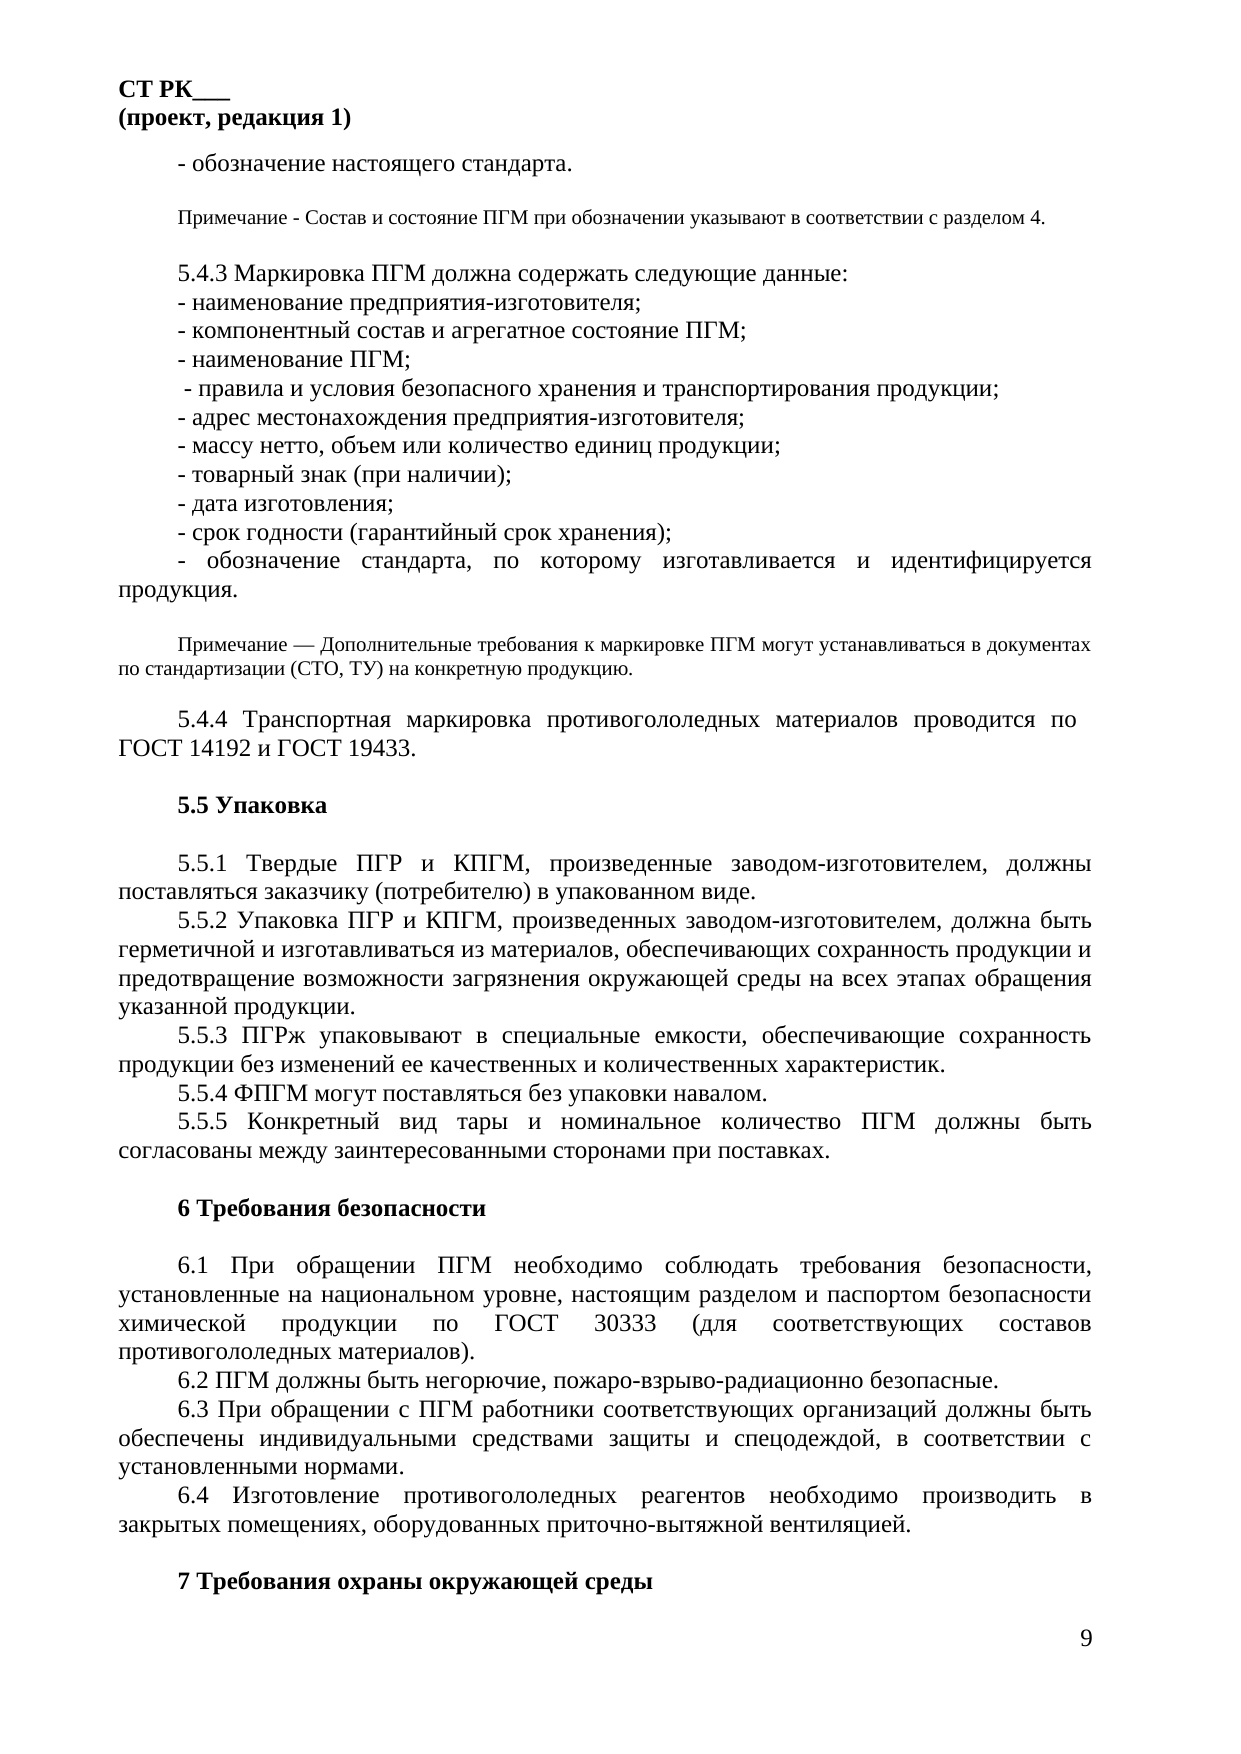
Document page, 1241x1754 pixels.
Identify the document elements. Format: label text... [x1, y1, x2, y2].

text 7 Требования охраны окружающей среды [118, 1566, 1092, 1595]
text 6.3 При обращении с ПГМ работники соответствующих организаций должны быть обеспечены индивидуальными средствами защиты и спецодеждой, в соответствии с установленными нормами. [118, 1394, 1092, 1480]
text 5.5.5 Конкретный вид тары и номинальное количество ПГМ должны быть согласованы между заинтересованными сторонами при поставках. [118, 1106, 1092, 1164]
text 5.5.4 ФПГМ могут поставляться без упаковки навалом. [118, 1078, 1092, 1106]
text 5.5.3 ПГРж упаковывают в специальные емкости, обеспечивающие сохранность продукции без изменений ее качественных и количественных характеристик. [118, 1020, 1092, 1078]
text 6.4 Изготовление противогололедных реагентов необходимо производить в закрытых помещениях, оборудованных приточно-вытяжной вентиляцией. [118, 1480, 1092, 1538]
text Примечание - Состав и состояние ПГМ при обозначении указывают в соответствии с разделом 4. [118, 205, 1092, 229]
text 6.1 При обращении ПГМ необходимо соблюдать требования безопасности, установленные на национальном уровне, настоящим разделом и паспортом безопасности химической продукции по ГОСТ 30333 (для соответствующих составов противогололедных материалов). [118, 1250, 1092, 1365]
text - наименование предприятия-изготовителя; [118, 287, 1092, 316]
text 5.5 Упаковка [118, 790, 1092, 819]
text 6.2 ПГМ должны быть негорючие, пожаро-взрыво-радиационно безопасные. [118, 1365, 1092, 1394]
text 5.4.4 Транспортная маркировка противогололедных материалов проводится по ГОСТ 14192 и ГОСТ 19433. [118, 704, 1092, 761]
text - массу нетто, объем или количество единиц продукции; [118, 431, 1092, 459]
text - дата изготовления; [118, 488, 1092, 517]
text 5.5.2 Упаковка ПГР и КПГМ, произведенных заводом-изготовителем, должна быть герметичной и изготавливаться из материалов, обеспечивающих сохранность продукции и предотвращение возможности загрязнения окружающей среды на всех этапах обращения указанной продукции. [118, 905, 1092, 1020]
text 5.4.3 Маркировка ПГМ должна содержать следующие данные: [118, 258, 1092, 287]
text - правила и условия безопасного хранения и транспортирования продукции; [118, 373, 1092, 402]
text - адрес местонахождения предприятия-изготовителя; [118, 402, 1092, 431]
text - обозначение настоящего стандарта. [118, 148, 1092, 176]
text 6 Требования безопасности [118, 1193, 1092, 1221]
text - товарный знак (при наличии); [118, 459, 1092, 488]
text - обозначение стандарта, по которому изготавливается и идентифицируется продукция. [118, 546, 1092, 603]
text - наименование ПГМ; [118, 344, 1092, 373]
text - компонентный состав и агрегатное состояние ПГМ; [118, 316, 1092, 344]
text 5.5.1 Твердые ПГР и КПГМ, произведенные заводом-изготовителем, должны поставляться заказчику (потребителю) в упакованном виде. [118, 848, 1092, 905]
text Примечание — Дополнительные требования к маркировке ПГМ могут устанавливаться в документах по стандартизации (СТО, ТУ) на конкретную продукцию. [118, 632, 1092, 680]
text - срок годности (гарантийный срок хранения); [118, 517, 1092, 546]
